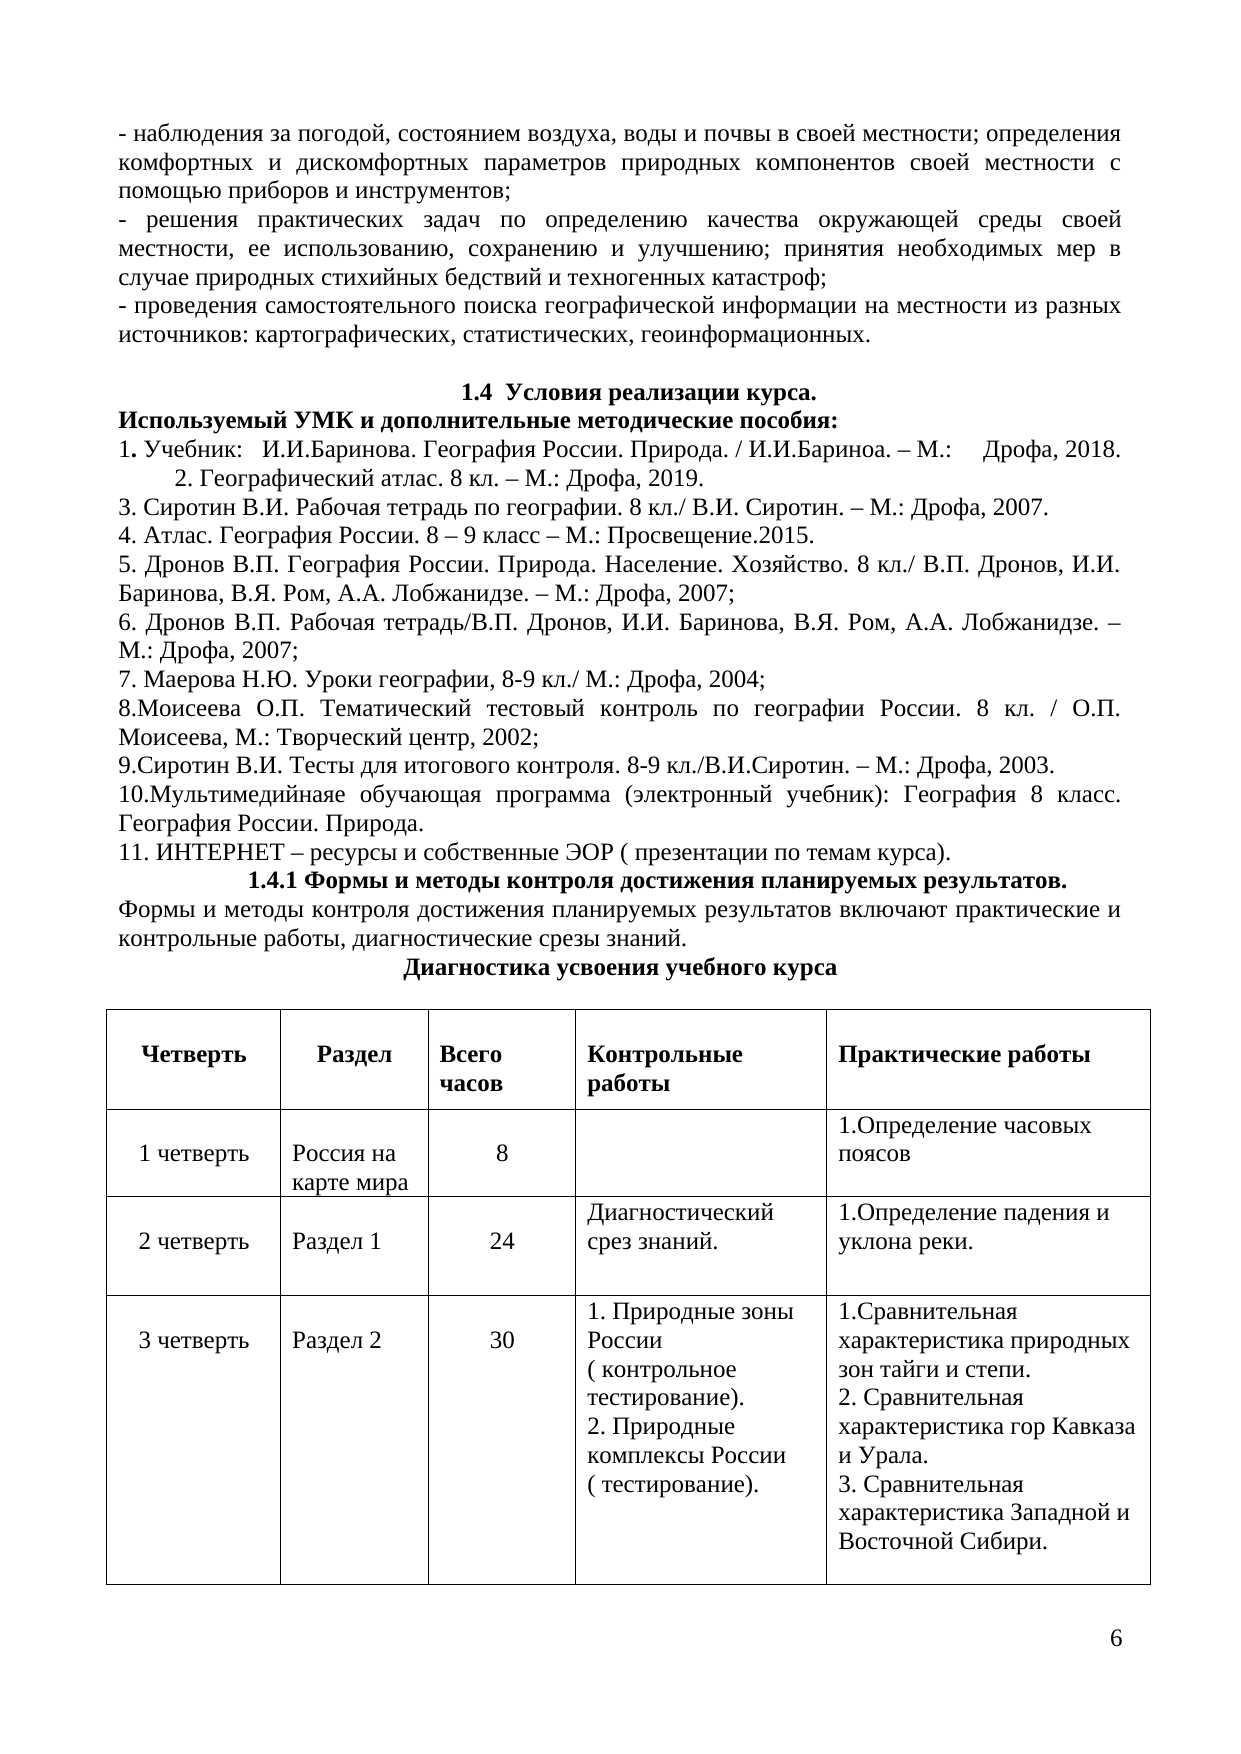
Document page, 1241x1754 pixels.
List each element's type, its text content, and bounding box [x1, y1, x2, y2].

text - проведения самостоятельного поиска географической информации на местности из разных источников: картографических, статистических, геоинформационных. [118, 291, 1122, 348]
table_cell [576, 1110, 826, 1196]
text 1.4.1 Формы и методы контроля достижения планируемых результатов. [193, 866, 1122, 894]
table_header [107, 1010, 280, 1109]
text 2. Географический атлас. 8 кл. – М.: Дрофа, 2019. [118, 463, 1122, 492]
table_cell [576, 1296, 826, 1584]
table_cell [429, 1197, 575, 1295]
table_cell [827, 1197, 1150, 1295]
text 9.Сиротин В.И. Тесты для итогового контроля. 8-9 кл./В.И.Сиротин. – М.: Дрофа, 2003. [118, 751, 1122, 779]
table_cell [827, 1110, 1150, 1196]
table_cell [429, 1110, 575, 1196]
text 6. Дронов В.П. Рабочая тетрадь/В.П. Дронов, И.И. Баринова, В.Я. Ром, А.А. Лобжанидзе. – М.: Дрофа, 2007; [118, 607, 1122, 664]
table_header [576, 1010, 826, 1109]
text 1. Учебник: И.И.Баринова. География России. Природа. / И.И.Бариноа. – М.: Дрофа, 2018. [118, 434, 1122, 463]
text 5. Дронов В.П. География России. Природа. Население. Хозяйство. 8 кл./ В.П. Дронов, И.И. Баринова, В.Я. Ром, А.А. Лобжанидзе. – М.: Дрофа, 2007; [118, 549, 1122, 607]
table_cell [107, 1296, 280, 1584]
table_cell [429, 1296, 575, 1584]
text 8.Моисеева О.П. Тематический тестовый контроль по географии России. 8 кл. / О.П. Моисеева, М.: Творческий центр, 2002; [118, 693, 1122, 751]
text 7. Маерова Н.Ю. Уроки географии, 8-9 кл./ М.: Дрофа, 2004; [118, 664, 1122, 693]
text Диагностика усвоения учебного курса [118, 952, 1122, 981]
text 11. ИНТЕРНЕТ – ресурсы и собственные ЭОР ( презентации по темам курса). [118, 837, 1122, 866]
text 3. Сиротин В.И. Рабочая тетрадь по географии. 8 кл./ В.И. Сиротин. – М.: Дрофа, 2007. [118, 492, 1122, 521]
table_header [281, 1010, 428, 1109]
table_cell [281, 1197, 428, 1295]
text 4. Атлас. География России. 8 – 9 класс – М.: Просвещение.2015. [118, 521, 1122, 549]
text Используемый УМК и дополнительные методические пособия: [118, 406, 1122, 434]
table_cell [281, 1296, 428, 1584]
text Формы и методы контроля достижения планируемых результатов включают практические и контрольные работы, диагностические срезы знаний. [118, 894, 1122, 952]
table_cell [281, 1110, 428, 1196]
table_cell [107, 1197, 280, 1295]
text - решения практических задач по определению качества окружающей среды своей местности, ее использованию, сохранению и улучшению; принятия необходимых мер в случае природных стихийных бедствий и техногенных катастроф; [118, 204, 1122, 291]
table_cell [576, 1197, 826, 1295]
text 10.Мультимедийнаяе обучающая программа (электронный учебник): География 8 класс. География России. Природа. [118, 779, 1122, 837]
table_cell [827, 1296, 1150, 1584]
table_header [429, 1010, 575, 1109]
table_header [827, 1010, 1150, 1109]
text - наблюдения за погодой, состоянием воздуха, воды и почвы в своей местности; определения комфортных и дискомфортных параметров природных компонентов своей местности с помощью приборов и инструментов; [118, 118, 1122, 204]
text 1.4 Условия реализации курса. [156, 377, 1122, 406]
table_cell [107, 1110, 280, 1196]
